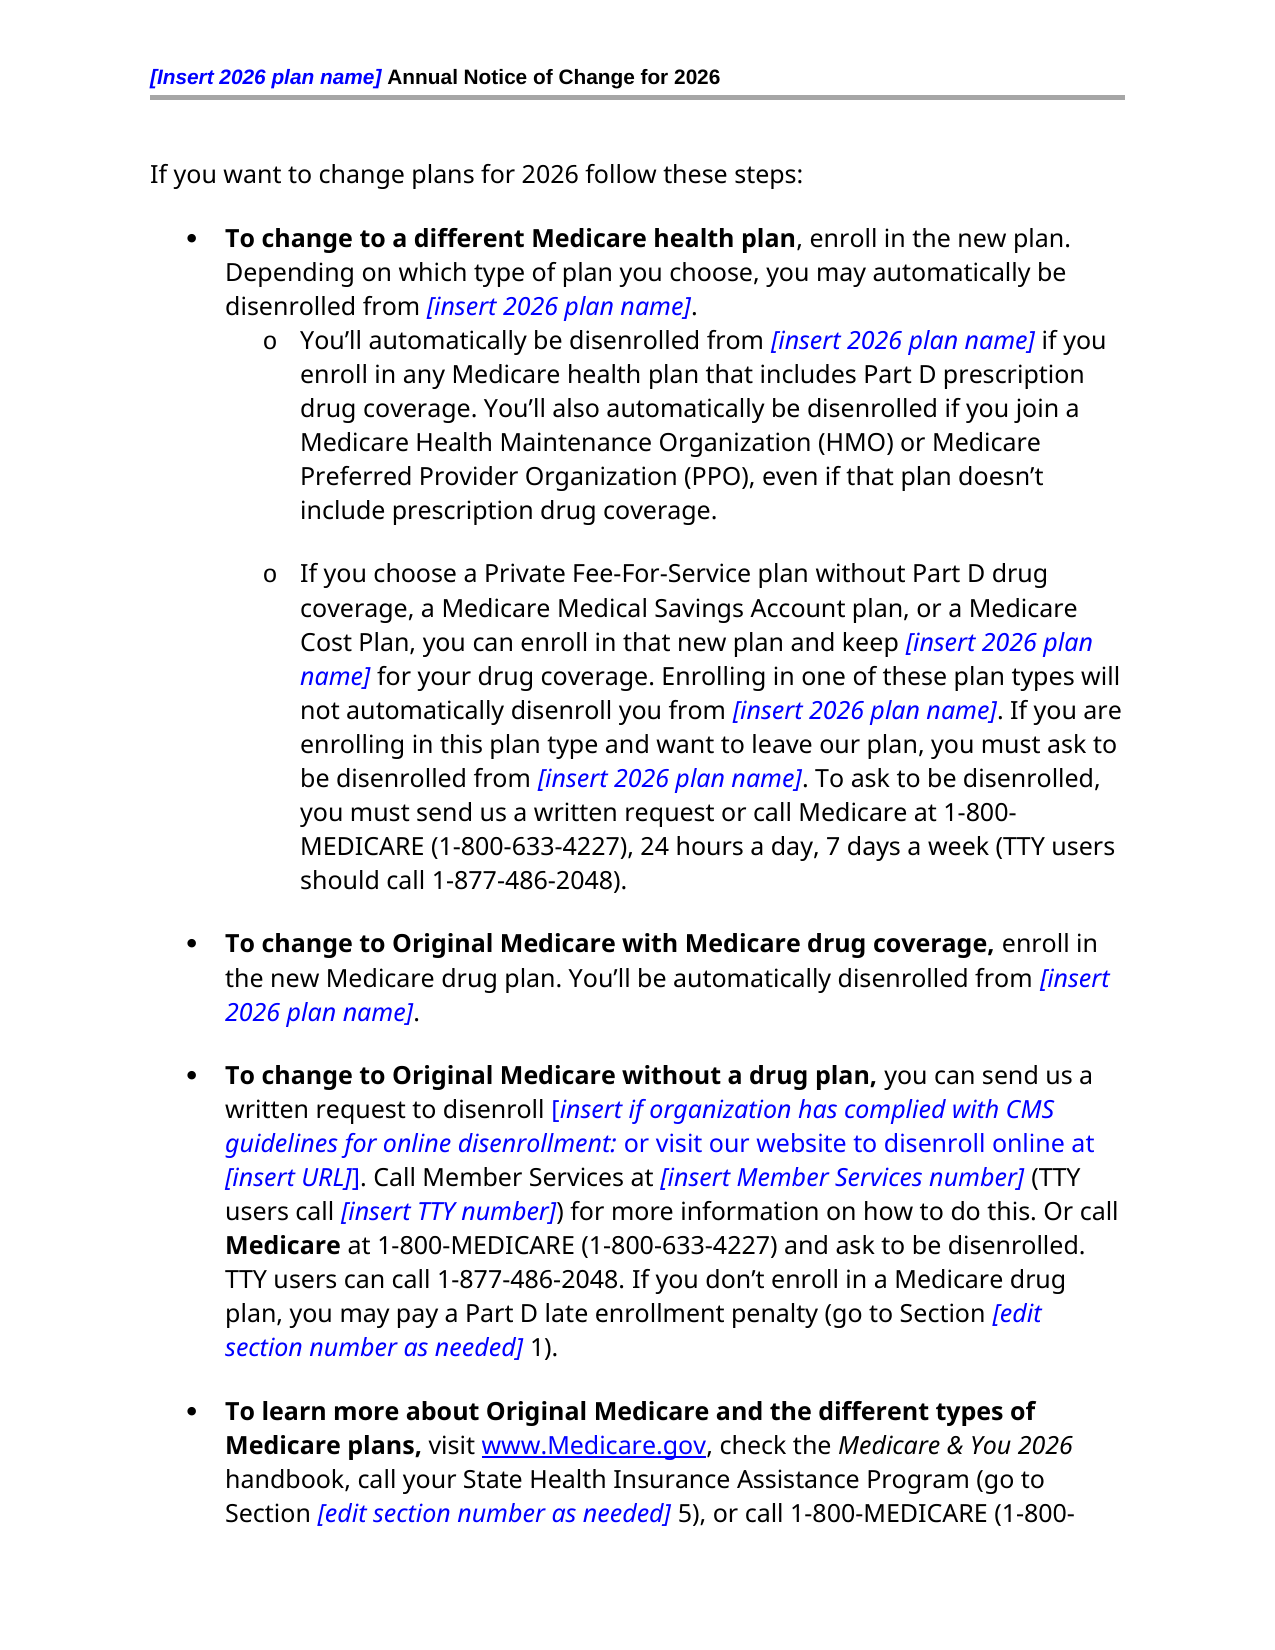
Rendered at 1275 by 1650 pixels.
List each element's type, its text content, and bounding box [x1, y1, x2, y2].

list If you choose a Private Fee-For-Service plan without Part D drug coverage, a Medicare Medical Savings Account plan, or a Medicare Cost Plan, you can enroll in that new plan and keep [insert 2026 plan name] for your drug coverage. Enrolling in one of these plan types will not automatically disenroll you from [insert 2026 plan name]. If you are enrolling in this plan type and want to leave our plan, you must ask to be disenrolled from [insert 2026 plan name]. To ask to be disenrolled, you must send us a written request or call Medicare at 1-800-MEDICARE (1-800-633-4227), 24 hours a day, 7 days a week (TTY users should call 1-877-486-2048). [262, 569, 1125, 909]
list To change to a different Medicare health plan, enroll in the new plan. Depending on which type of plan you choose, you may automatically be disenrolled from [insert 2026 plan name]. [187, 220, 1125, 322]
list To change to Original Medicare without a drug plan, you can send us a written request to disenroll [insert if organization has complied with CMS guidelines for online disenrollment: or visit our website to disenroll online at [insert URL]]. Call Member Services at [insert Member Services number] (TTY users call [insert TTY number]) for more information on how to do this. Or call Medicare at 1-800-MEDICARE (1-800-633-4227) and ask to be disenrolled. TTY users can call 1-877-486-2048. If you don’t enroll in a Medicare drug plan, you may pay a Part D late enrollment penalty (go to Section [edit section number as needed] 1). [187, 1070, 1125, 1377]
text If you want to change plans for 2026 follow these steps: [150, 157, 1125, 191]
list You’ll automatically be disenrolled from [insert 2026 plan name] if you enroll in any Medicare health plan that includes Part D prescription drug coverage. You’ll also automatically be disenrolled if you join a Medicare Health Maintenance Organization (HMO) or Medicare Preferred Provider Organization (PPO), even if that plan doesn’t include prescription drug coverage. [262, 335, 1125, 539]
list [187, 1406, 1125, 1508]
list To change to Original Medicare with Medicare drug coverage, enroll in the new Medicare drug plan. You’ll be automatically disenrolled from [insert 2026 plan name]. [187, 939, 1125, 1041]
